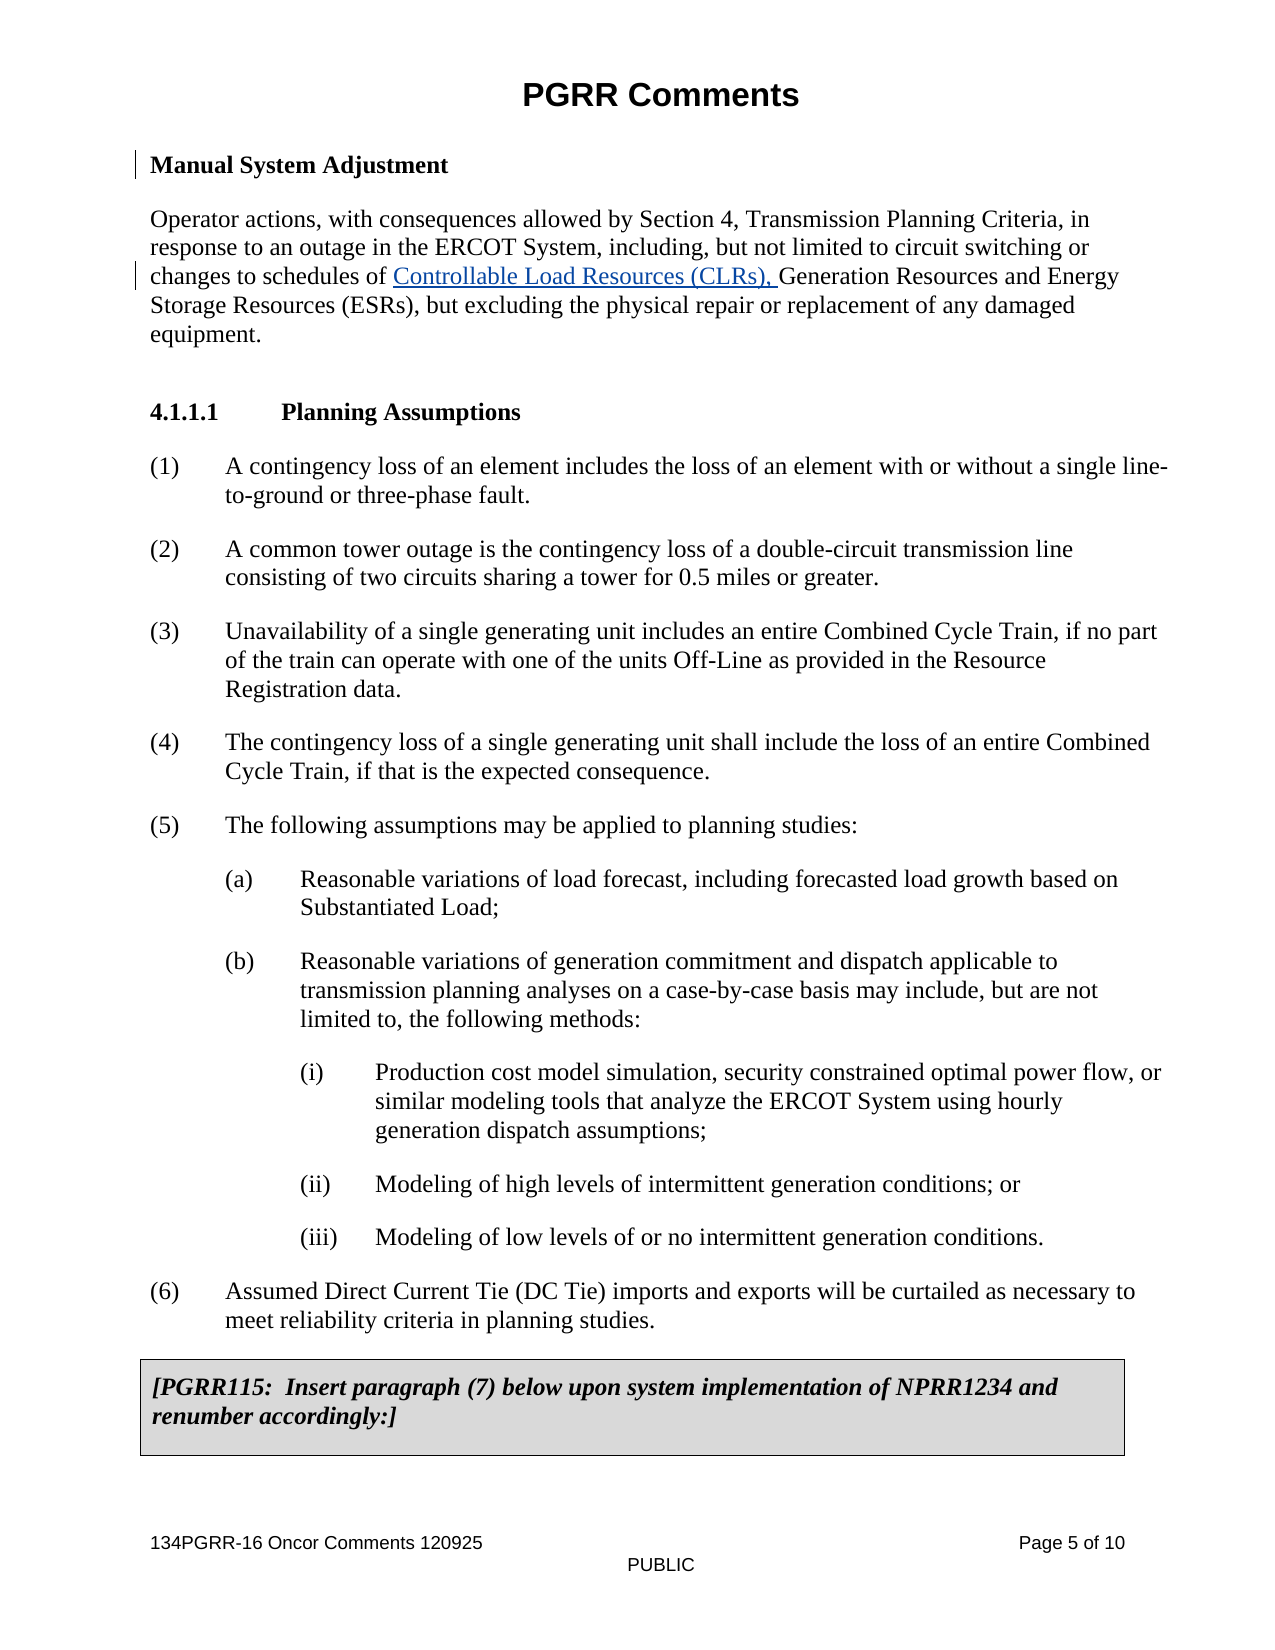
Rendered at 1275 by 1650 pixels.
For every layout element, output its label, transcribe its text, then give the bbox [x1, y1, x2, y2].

text (6) Assumed Direct Current Tie (DC Tie) imports and exports will be curtailed as necessary to meet reliability criteria in planning studies. [150, 1276, 1172, 1334]
text (ii) Modeling of high levels of intermittent generation conditions; or [300, 1169, 1172, 1197]
text (3) Unavailability of a single generating unit includes an entire Combined Cycle Train, if no part of the train can operate with one of the units Off-Line as provided in the Resource Registration data. [150, 616, 1172, 702]
text (4) The contingency loss of a single generating unit shall include the loss of an entire Combined Cycle Train, if that is the expected consequence. [150, 727, 1172, 785]
text (5) The following assumptions may be applied to planning studies: [150, 810, 1172, 839]
text (b) Reasonable variations of generation commitment and dispatch applicable to transmission planning analyses on a case-by-case basis may include, but are not limited to, the following methods: [225, 946, 1172, 1032]
text 4.1.1.1 Planning Assumptions [150, 397, 1172, 426]
text (1) A contingency loss of an element includes the loss of an element with or without a single line-to-ground or three-phase fault. [150, 451, 1172, 509]
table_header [141, 1360, 1124, 1455]
text (i) Production cost model simulation, security constrained optimal power flow, or similar modeling tools that analyze the ERCOT System using hourly generation dispatch assumptions; [300, 1057, 1172, 1144]
text (a) Reasonable variations of load forecast, including forecasted load growth based on Substantiated Load; [225, 864, 1172, 921]
text (iii) Modeling of low levels of or no intermittent generation conditions. [300, 1222, 1172, 1251]
text Manual System Adjustment [150, 150, 1172, 179]
text (2) A common tower outage is the contingency loss of a double-circuit transmission line consisting of two circuits sharing a tower for 0.5 miles or greater. [150, 534, 1172, 591]
text Operator actions, with consequences allowed by Section 4, Transmission Planning Criteria, in response to an outage in the ERCOT System, including, but not limited to circuit switching or changes to schedules of Generation Resources and Energy Storage Resources (ESRs), but excluding the physical repair or replacement of any damaged equipment. [150, 204, 1172, 347]
